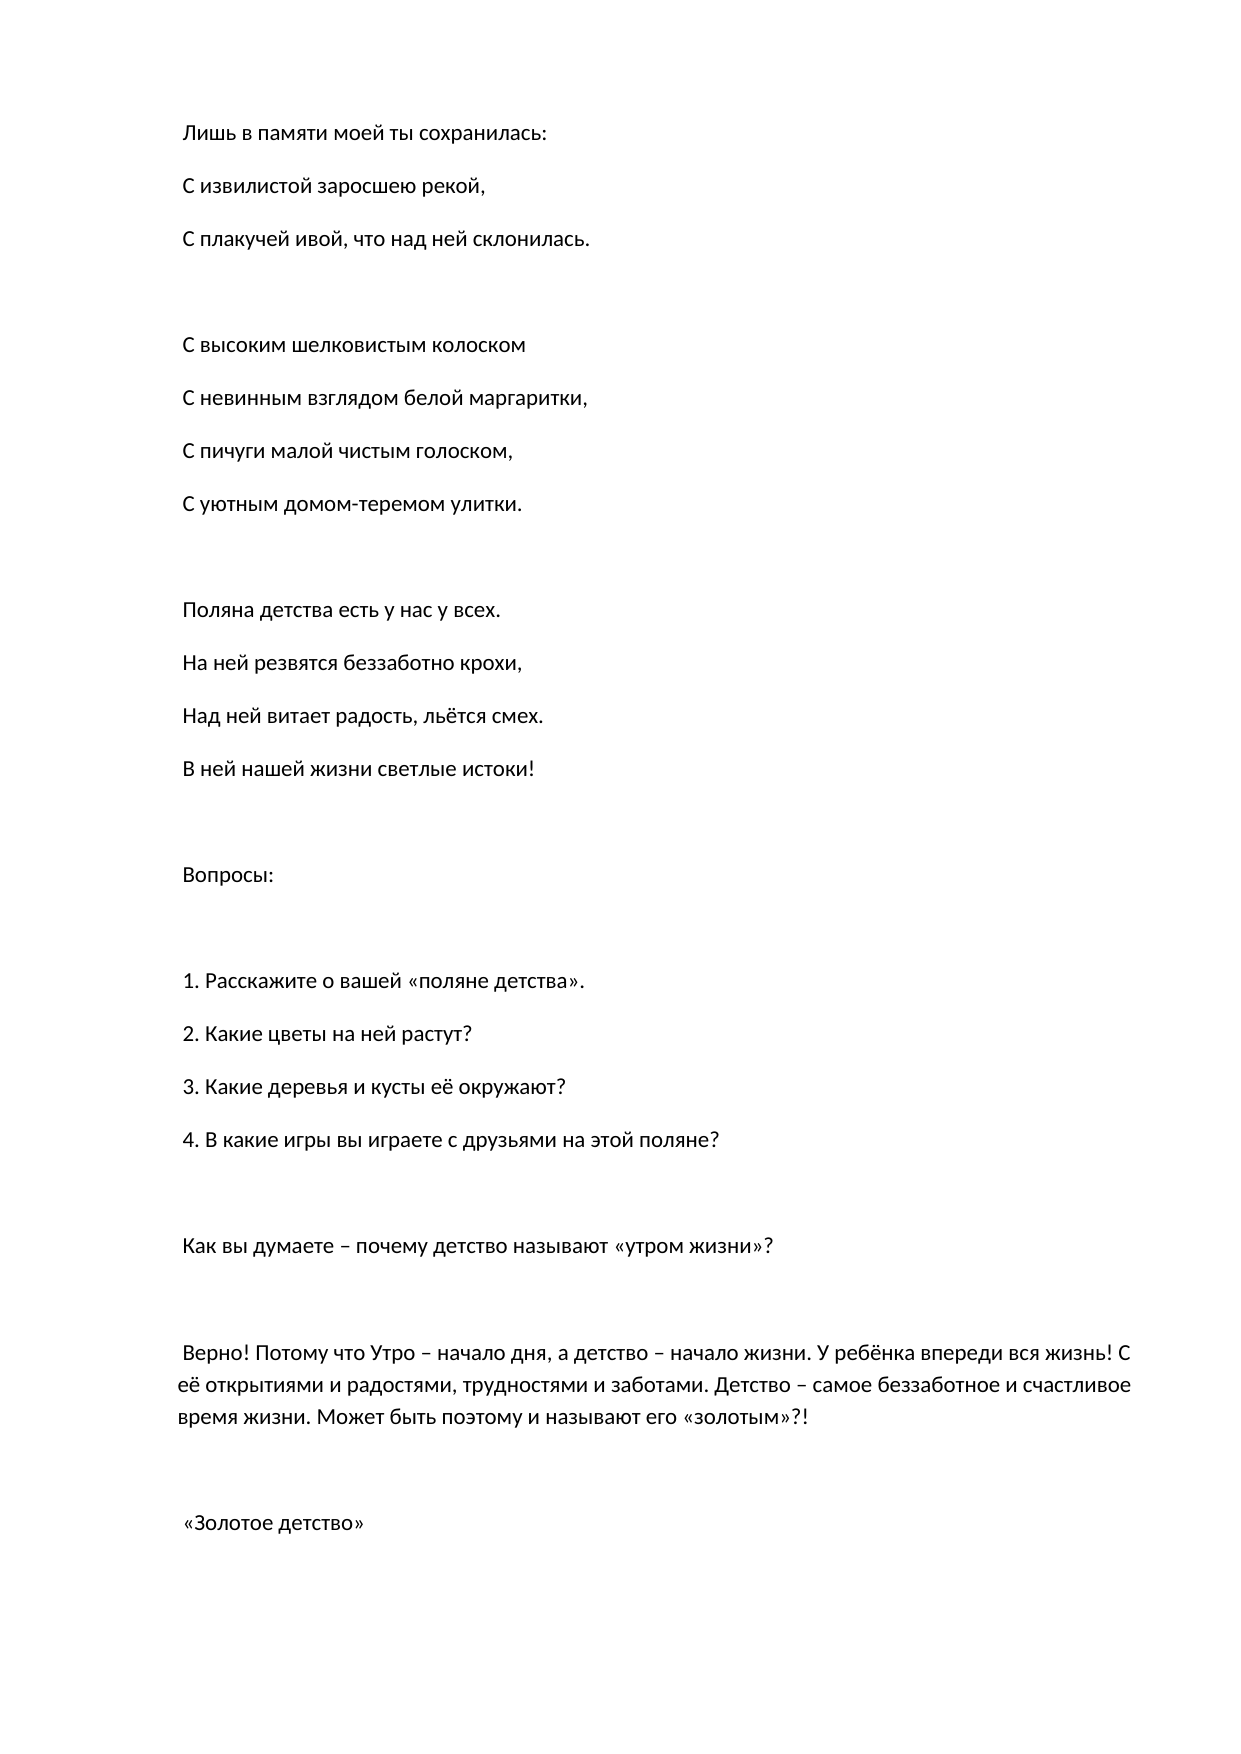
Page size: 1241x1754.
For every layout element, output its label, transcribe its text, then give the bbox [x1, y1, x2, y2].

text В ней нашей жизни светлые истоки! [177, 754, 1152, 782]
text Над ней витает радость, льётся смех. [177, 701, 1152, 729]
text Как вы думаете – почему детство называют «утром жизни»? [177, 1232, 1152, 1259]
text 4. В какие игры вы играете с друзьями на этой поляне? [177, 1126, 1152, 1153]
text Лишь в памяти моей ты сохранилась: [177, 118, 1152, 146]
text Верно! Потому что Утро – начало дня, а детство – начало жизни. У ребёнка впереди вся жизнь! С её открытиями и радостями, трудностями и заботами. Детство – самое беззаботное и счастливое время жизни. Может быть поэтому и называют его «золотым»?! [177, 1338, 1152, 1430]
text Поляна детства есть у нас у всех. [177, 595, 1152, 623]
text С пичуги малой чистым голоском, [177, 436, 1152, 464]
text «Золотое детство» [177, 1508, 1152, 1536]
text С извилистой заросшею рекой, [177, 171, 1152, 199]
text На ней резвятся беззаботно крохи, [177, 648, 1152, 676]
text С уютным домом-теремом улитки. [177, 489, 1152, 517]
text 2. Какие цветы на ней растут? [177, 1019, 1152, 1047]
text Вопросы: [177, 860, 1152, 888]
text С плакучей ивой, что над ней склонилась. [177, 224, 1152, 252]
text С высоким шелковистым колоском [177, 330, 1152, 358]
text 3. Какие деревья и кусты её окружают? [177, 1072, 1152, 1101]
text 1. Расскажите о вашей «поляне детства». [177, 966, 1152, 994]
text С невинным взглядом белой маргаритки, [177, 383, 1152, 411]
